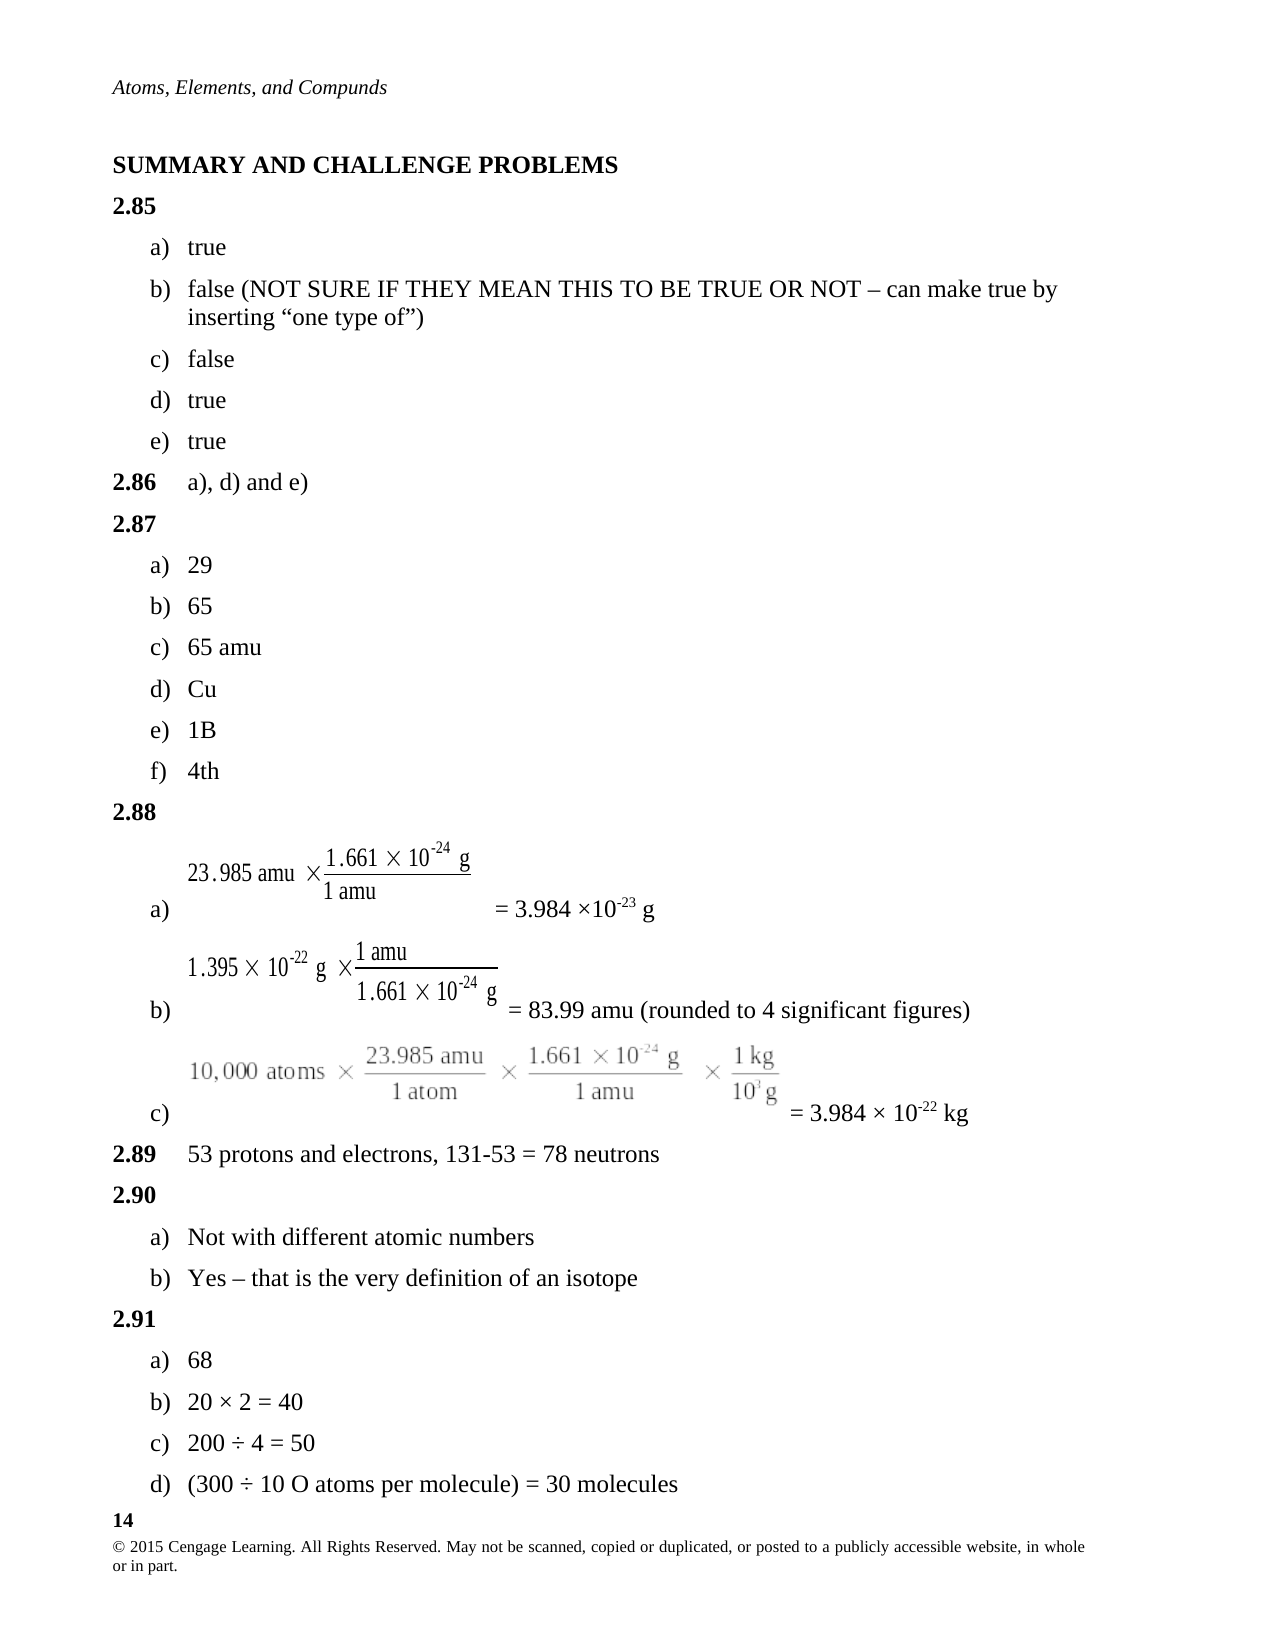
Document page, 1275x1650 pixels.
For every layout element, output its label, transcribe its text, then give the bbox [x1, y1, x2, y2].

text 2.88 [112, 797, 1087, 826]
text b) 65 [150, 591, 1087, 620]
text b) Yes – that is the very definition of an isotope [150, 1263, 1087, 1292]
text a) 68 [150, 1346, 1087, 1374]
text d) Cu [150, 674, 1087, 702]
text 2.87 [112, 509, 1087, 537]
text 2.86 a), d) and e) [112, 467, 1087, 496]
text 2.91 [112, 1304, 1087, 1333]
text d) (300 ÷ 10 O atoms per molecule) = 30 molecules [150, 1469, 1087, 1498]
text c) false [150, 344, 1087, 372]
text e) true [150, 426, 1087, 455]
text e) 1B [150, 715, 1087, 744]
text 2.90 [112, 1181, 1087, 1209]
text a) Not with different atomic numbers [150, 1222, 1087, 1251]
text SUMMARY CHALLENGE PROBLEMS [112, 150, 1087, 179]
text b) = 83.99 amu (rounded to 4 significant figures) [150, 936, 1087, 1024]
text c) = 3.984 × 10-22 kg [150, 1037, 1087, 1127]
text c) 200 ÷ 4 = 50 [150, 1428, 1087, 1457]
text 2.89 53 protons and electrons, 131-53 = 78 neutrons [112, 1139, 1087, 1168]
text b) false (NOT SURE IF THEY MEAN THIS TO BE OR NOT – can make true by inserting “one type of”) [150, 274, 1087, 331]
text d) true [150, 385, 1087, 414]
text c) 65 amu [150, 632, 1087, 661]
text 2.85 [112, 191, 1087, 220]
text a) 29 [150, 550, 1087, 579]
text a) = 3.984 ×10-23 g [150, 839, 1087, 923]
text f) 4th [150, 756, 1087, 785]
text b) 20 × 2 = 40 [150, 1387, 1087, 1416]
text a) true [150, 232, 1087, 261]
